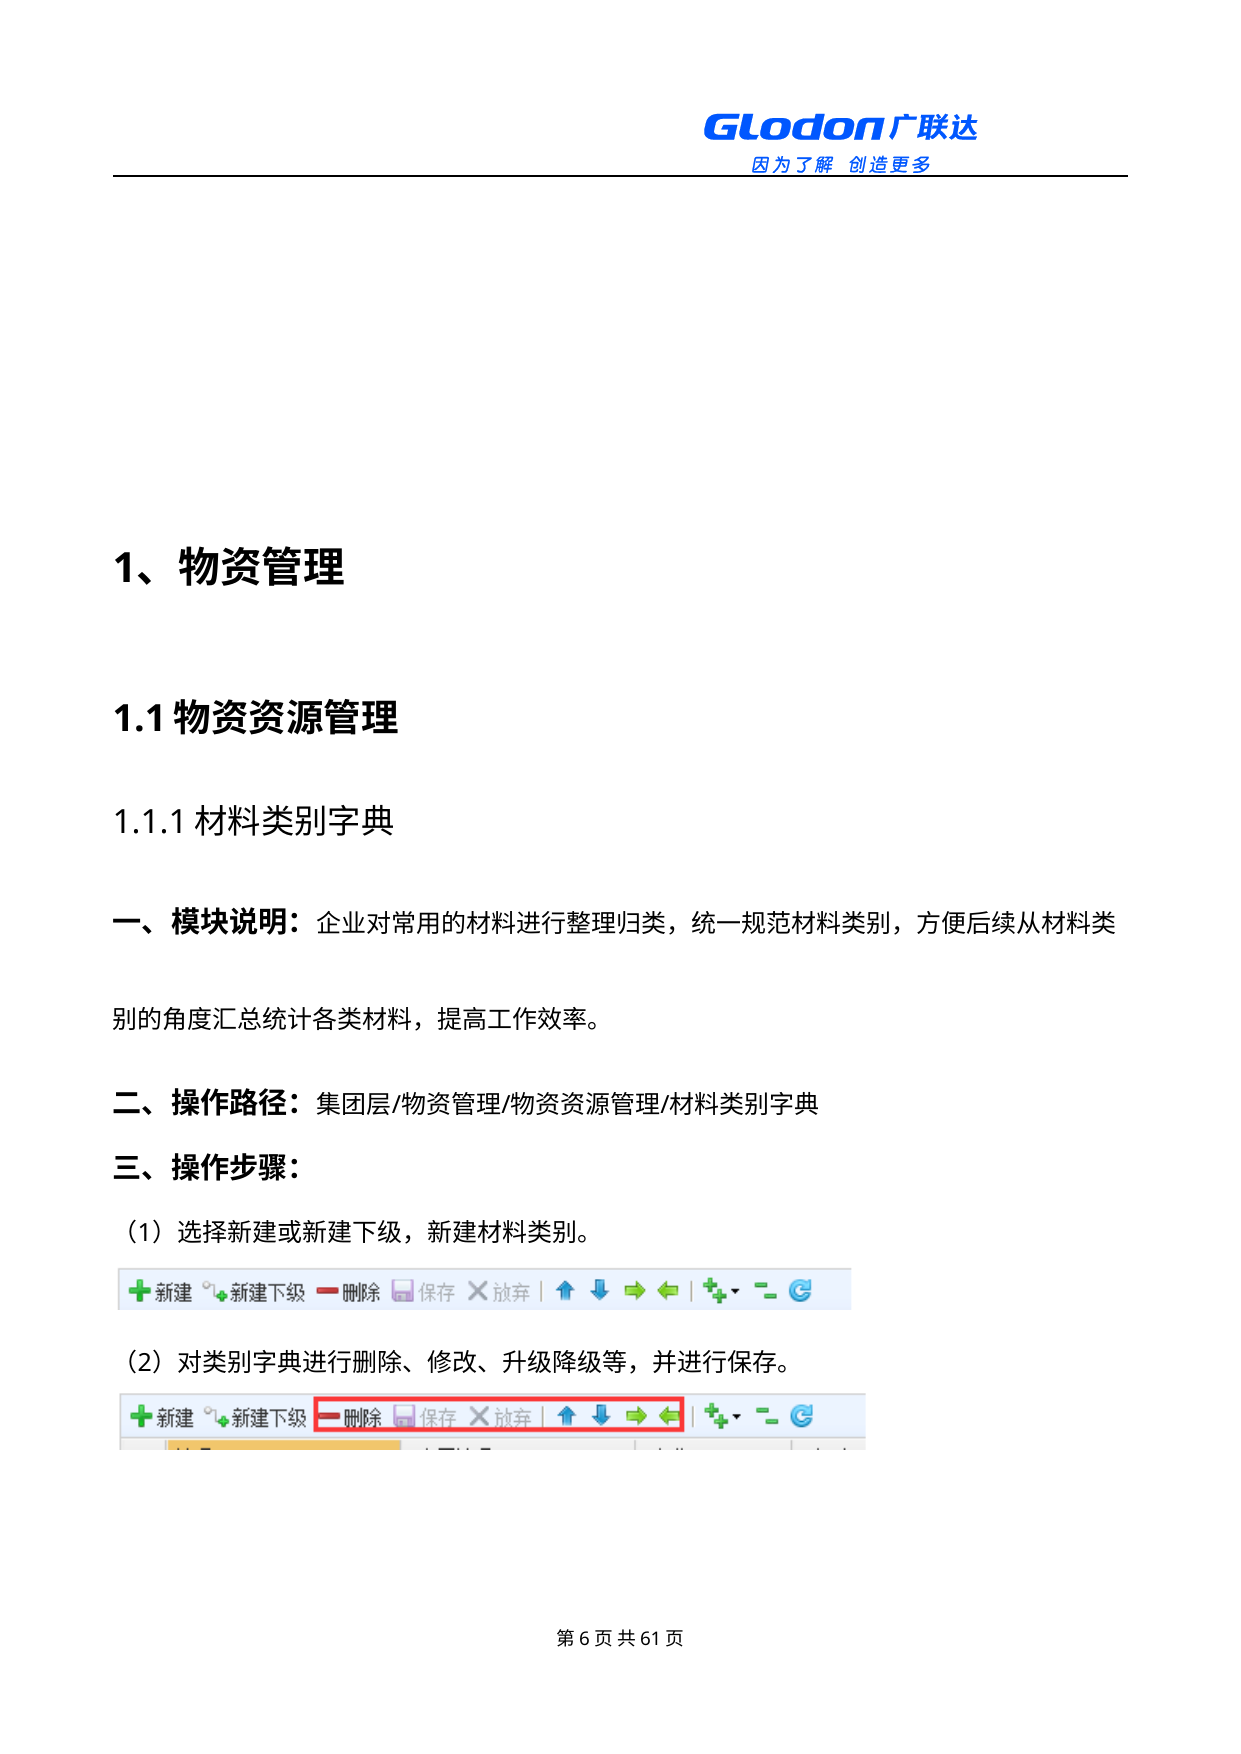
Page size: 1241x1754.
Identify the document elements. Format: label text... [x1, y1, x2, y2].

subtitle 1.1.1材料类别字典 [112, 787, 1128, 852]
text 二、操作路径：集团层/物资管理/物资资源管理/材料类别字典 [112, 1068, 1128, 1133]
picture [112, 1392, 866, 1450]
subtitle 1.1物资资源管理 [112, 682, 1128, 747]
text 三、操作步骤： [112, 1133, 1128, 1198]
subtitle 1、物资管理 [112, 532, 1128, 597]
text （2）对类别字典进行删除、修改、升级降级等，并进行保存。 [112, 1328, 1128, 1393]
text （1）选择新建或新建下级，新建材料类别。 [112, 1198, 1128, 1263]
text 一、模块说明：企业对常用的材料进行整理归类，统一规范材料类别，方便后续从材料类别的角度汇总统计各类材料，提高工作效率。 [112, 887, 1128, 1050]
picture [112, 1262, 852, 1310]
